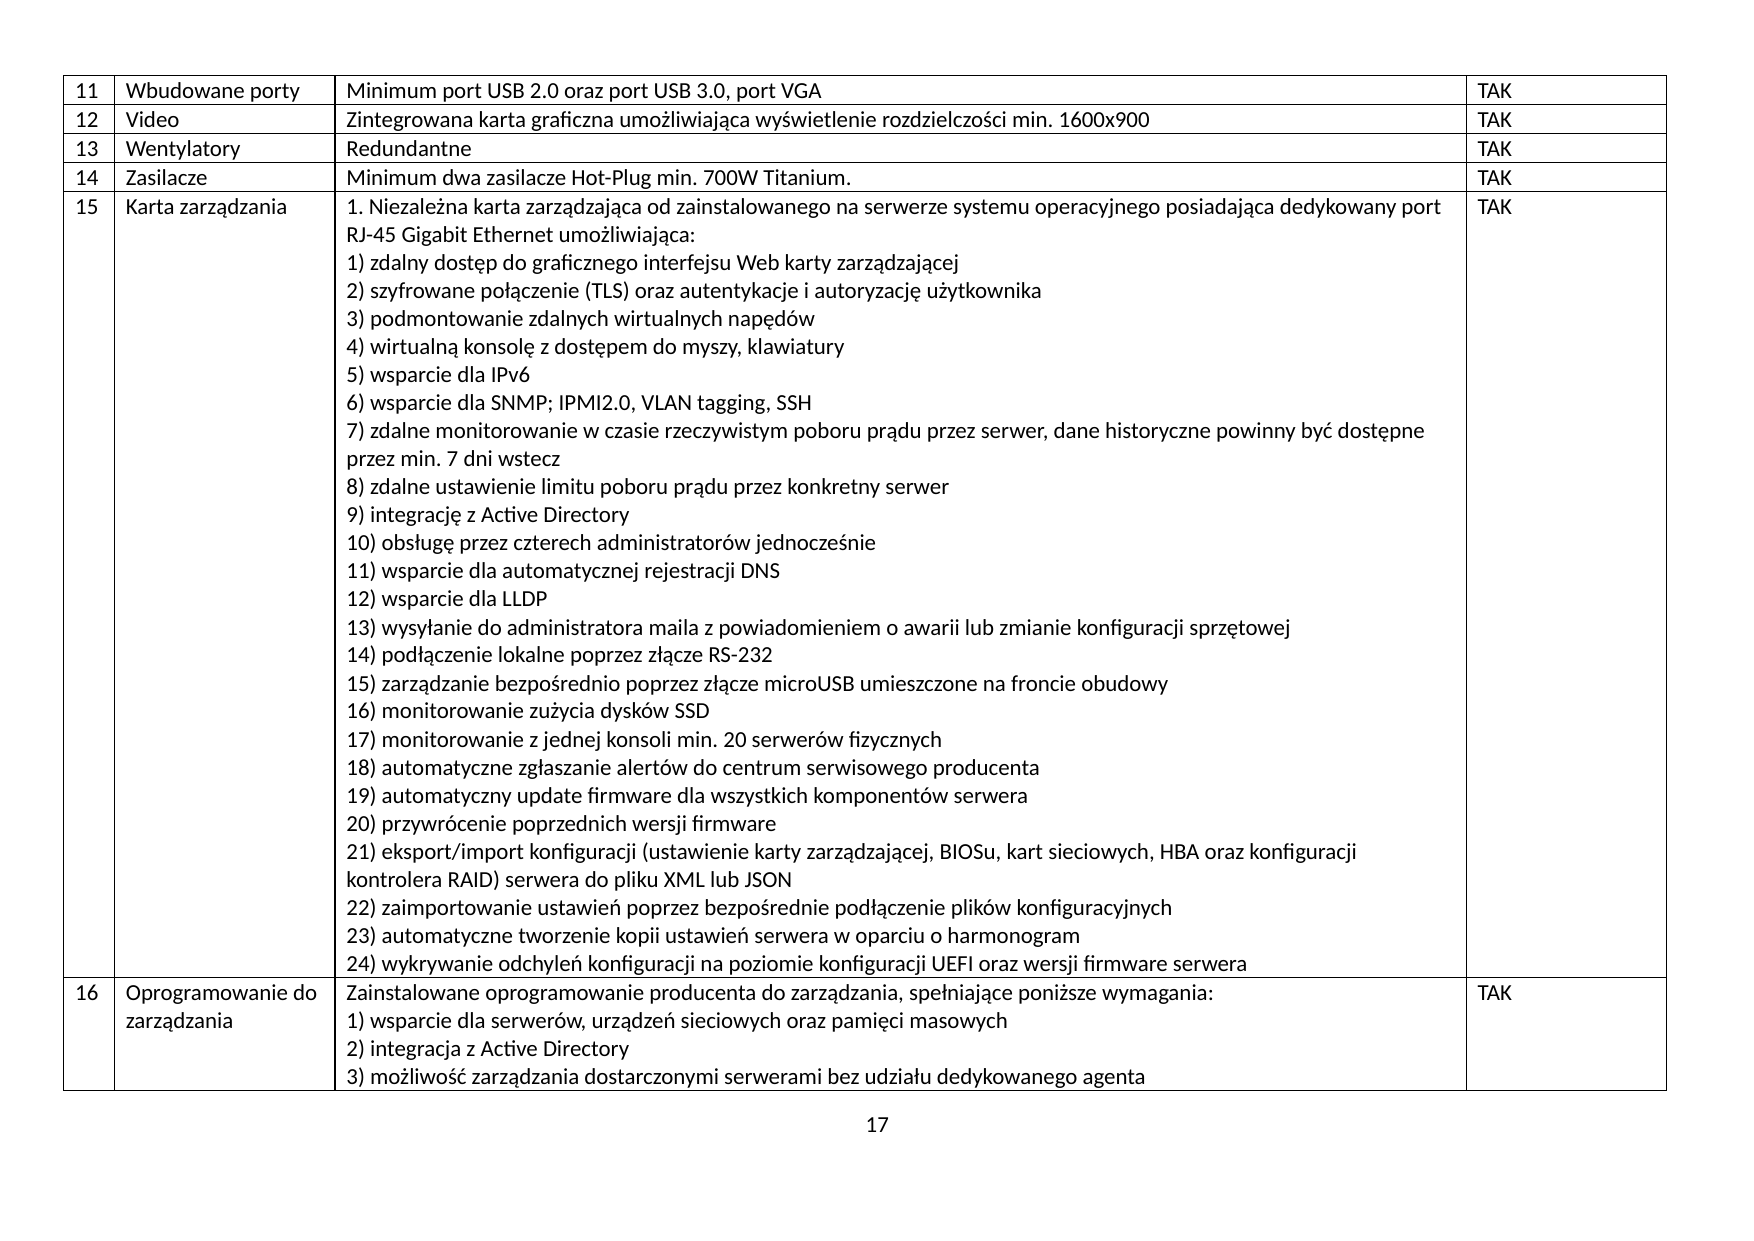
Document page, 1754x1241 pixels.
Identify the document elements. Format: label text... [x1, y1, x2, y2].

table_cell 13 [64, 134, 114, 162]
table_cell TAK [1467, 163, 1666, 191]
table_cell TAK [1467, 192, 1666, 977]
table_cell 15 [64, 192, 114, 977]
table_cell TAK [1467, 105, 1666, 133]
table_cell Wbudowane porty [115, 76, 334, 104]
table_cell 16 [64, 978, 114, 1090]
table_cell 14 [64, 163, 114, 191]
table_cell Wentylatory [115, 134, 334, 162]
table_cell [336, 978, 1466, 1090]
table_cell Video [115, 105, 334, 133]
table_cell 12 [64, 105, 114, 133]
table_cell 11 [64, 76, 114, 104]
table_cell Minimum port USB 2.0 oraz port USB 3.0, port VGA [336, 76, 1466, 104]
table_cell TAK [1467, 76, 1666, 104]
table_cell TAK [1467, 978, 1666, 1090]
table_cell Karta zarządzania [115, 192, 334, 977]
table_cell 1. Niezależna karta zarządzająca od zainstalowanego na serwerze systemu operacyjnego posiadająca dedykowany port RJ-45 Gigabit Ethernet umożliwiająca: 1) zdalny dostęp do graficznego interfejsu Web karty zarządzającej 2) szyfrowane połączenie (TLS) oraz autentykacje i autoryzację użytkownika 3) podmontowanie zdalnych wirtualnych napędów 4) wirtualną konsolę z dostępem do myszy, klawiatury 5) wsparcie dla IPv6 6) wsparcie dla SNMP; IPMI2.0, VLAN tagging, SSH 7) zdalne monitorowanie w czasie rzeczywistym poboru prądu przez serwer, dane historyczne powinny być dostępne przez min. 7 dni wstecz 8) zdalne ustawienie limitu poboru prądu przez konkretny serwer 9) integrację z Active Directory 10) obsługę przez czterech administratorów jednocześnie 11) wsparcie dla automatycznej rejestracji DNS 12) wsparcie dla LLDP 13) wysyłanie do administratora maila z powiadomieniem o awarii lub zmianie konfiguracji sprzętowej 14) podłączenie lokalne poprzez złącze RS-232 15) zarządzanie bezpośrednio poprzez złącze microUSB umieszczone na froncie obudowy 16) monitorowanie zużycia dysków SSD 17) monitorowanie z jednej konsoli min. 20 serwerów fizycznych 18) automatyczne zgłaszanie alertów do centrum serwisowego producenta 19) automatyczny update firmware dla wszystkich komponentów serwera 20) przywrócenie poprzednich wersji firmware 21) eksport/import konfiguracji (ustawienie karty zarządzającej, BIOSu, kart sieciowych, HBA oraz konfiguracji kontrolera RAID) serwera do pliku XML lub JSON 22) zaimportowanie ustawień poprzez bezpośrednie podłączenie plików konfiguracyjnych 23) automatyczne tworzenie kopii ustawień serwera w oparciu o harmonogram 24) wykrywanie odchyleń konfiguracji na poziomie konfiguracji UEFI oraz wersji firmware serwera [336, 192, 1466, 977]
table_cell Zasilacze [115, 163, 334, 191]
table_cell TAK [1467, 134, 1666, 162]
table_cell Minimum dwa zasilacze Hot-Plug min. 700W Titanium. [336, 163, 1466, 191]
table_cell Zintegrowana karta graficzna umożliwiająca wyświetlenie rozdzielczości min. 1600x900 [336, 105, 1466, 133]
table_cell Redundantne [336, 134, 1466, 162]
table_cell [115, 978, 334, 1090]
